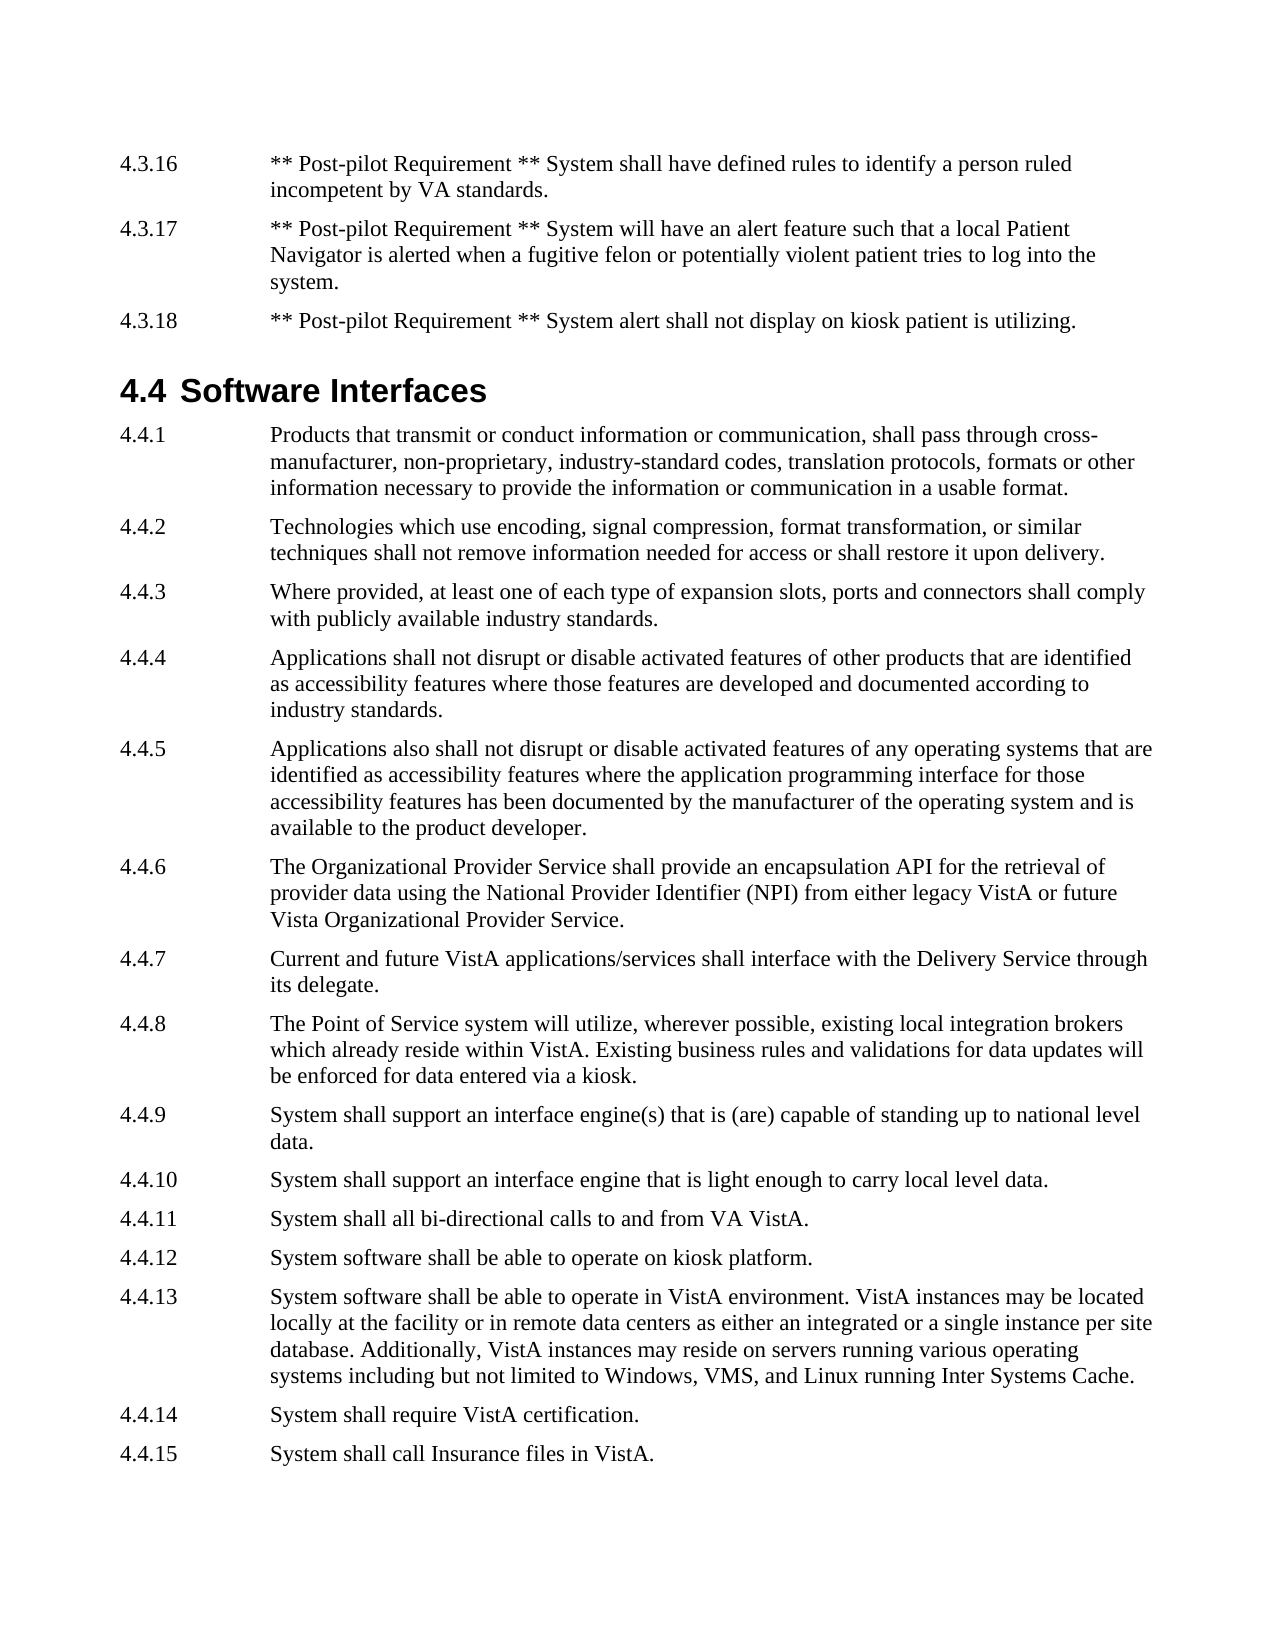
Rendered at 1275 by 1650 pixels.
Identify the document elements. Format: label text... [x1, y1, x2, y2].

text 4.3.16 ** Post-pilot Requirement ** System shall have defined rules to identify a person ruled incompetent by VA standards. [120, 150, 1155, 203]
text 4.4.8 The Point of Service system will utilize, wherever possible, existing local integration brokers which already reside within VistA. Existing business rules and validations for data updates will be enforced for data entered via a kiosk. [120, 1010, 1155, 1089]
text 4.4.10 System shall support an interface engine that is light enough to carry local level data. [120, 1167, 1155, 1193]
text 4.4.15 System shall call Insurance files in VistA. [120, 1440, 1155, 1466]
text 4.4.6 The Organizational Provider Service shall provide an encapsulation API for the retrieval of provider data using the National Provider Identifier (NPI) from either legacy VistA or future Vista Organizational Provider Service. [120, 853, 1155, 932]
text 4.4.13 System software shall be able to operate in VistA environment. VistA instances may be located locally at the facility or in remote data centers as either an integrated or a single instance per site database. Additionally, VistA instances may reside on servers running various operating systems including but not limited to Windows, VMS, and Linux running Inter Systems Cache. [120, 1283, 1155, 1388]
text 4.4.11 System shall all bi-directional calls to and from VA VistA. [120, 1205, 1155, 1232]
text 4.4.4 Applications shall not disrupt or disable activated features of other products that are identified as accessibility features where those features are developed and documented according to industry standards. [120, 643, 1155, 723]
text 4.4.7 Current and future VistA applications/services shall interface with the Delivery Service through its delegate. [120, 944, 1155, 997]
subtitle Software Interfaces [120, 371, 1155, 409]
text 4.3.17 ** Post-pilot Requirement ** System will have an alert feature such that a local Patient Navigator is alerted when a fugitive felon or potentially violent patient tries to log into the system. [120, 215, 1155, 294]
text 4.4.1 Products that transmit or conduct information or communication, shall pass through cross-manufacturer, non-proprietary, industry-standard codes, translation protocols, formats or other information necessary to provide the information or communication in a usable format. [120, 422, 1155, 501]
text 4.4.3 Where provided, at least one of each type of expansion slots, ports and connectors shall comply with publicly available industry standards. [120, 578, 1155, 631]
text 4.4.9 System shall support an interface engine(s) that is (are) capable of standing up to national level data. [120, 1101, 1155, 1154]
text 4.4.2 Technologies which use encoding, signal compression, format transformation, or similar techniques shall not remove information needed for access or shall restore it upon delivery. [120, 513, 1155, 566]
text 4.4.14 System shall require VistA certification. [120, 1401, 1155, 1427]
text 4.4.5 Applications also shall not disrupt or disable activated features of any operating systems that are identified as accessibility features where the application programming interface for those accessibility features has been documented by the manufacturer of the operating system and is available to the product developer. [120, 735, 1155, 841]
text 4.4.12 System software shall be able to operate on kiosk platform. [120, 1244, 1155, 1271]
text 4.3.18 ** Post-pilot Requirement ** System alert shall not display on kiosk patient is utilizing. [120, 307, 1155, 333]
